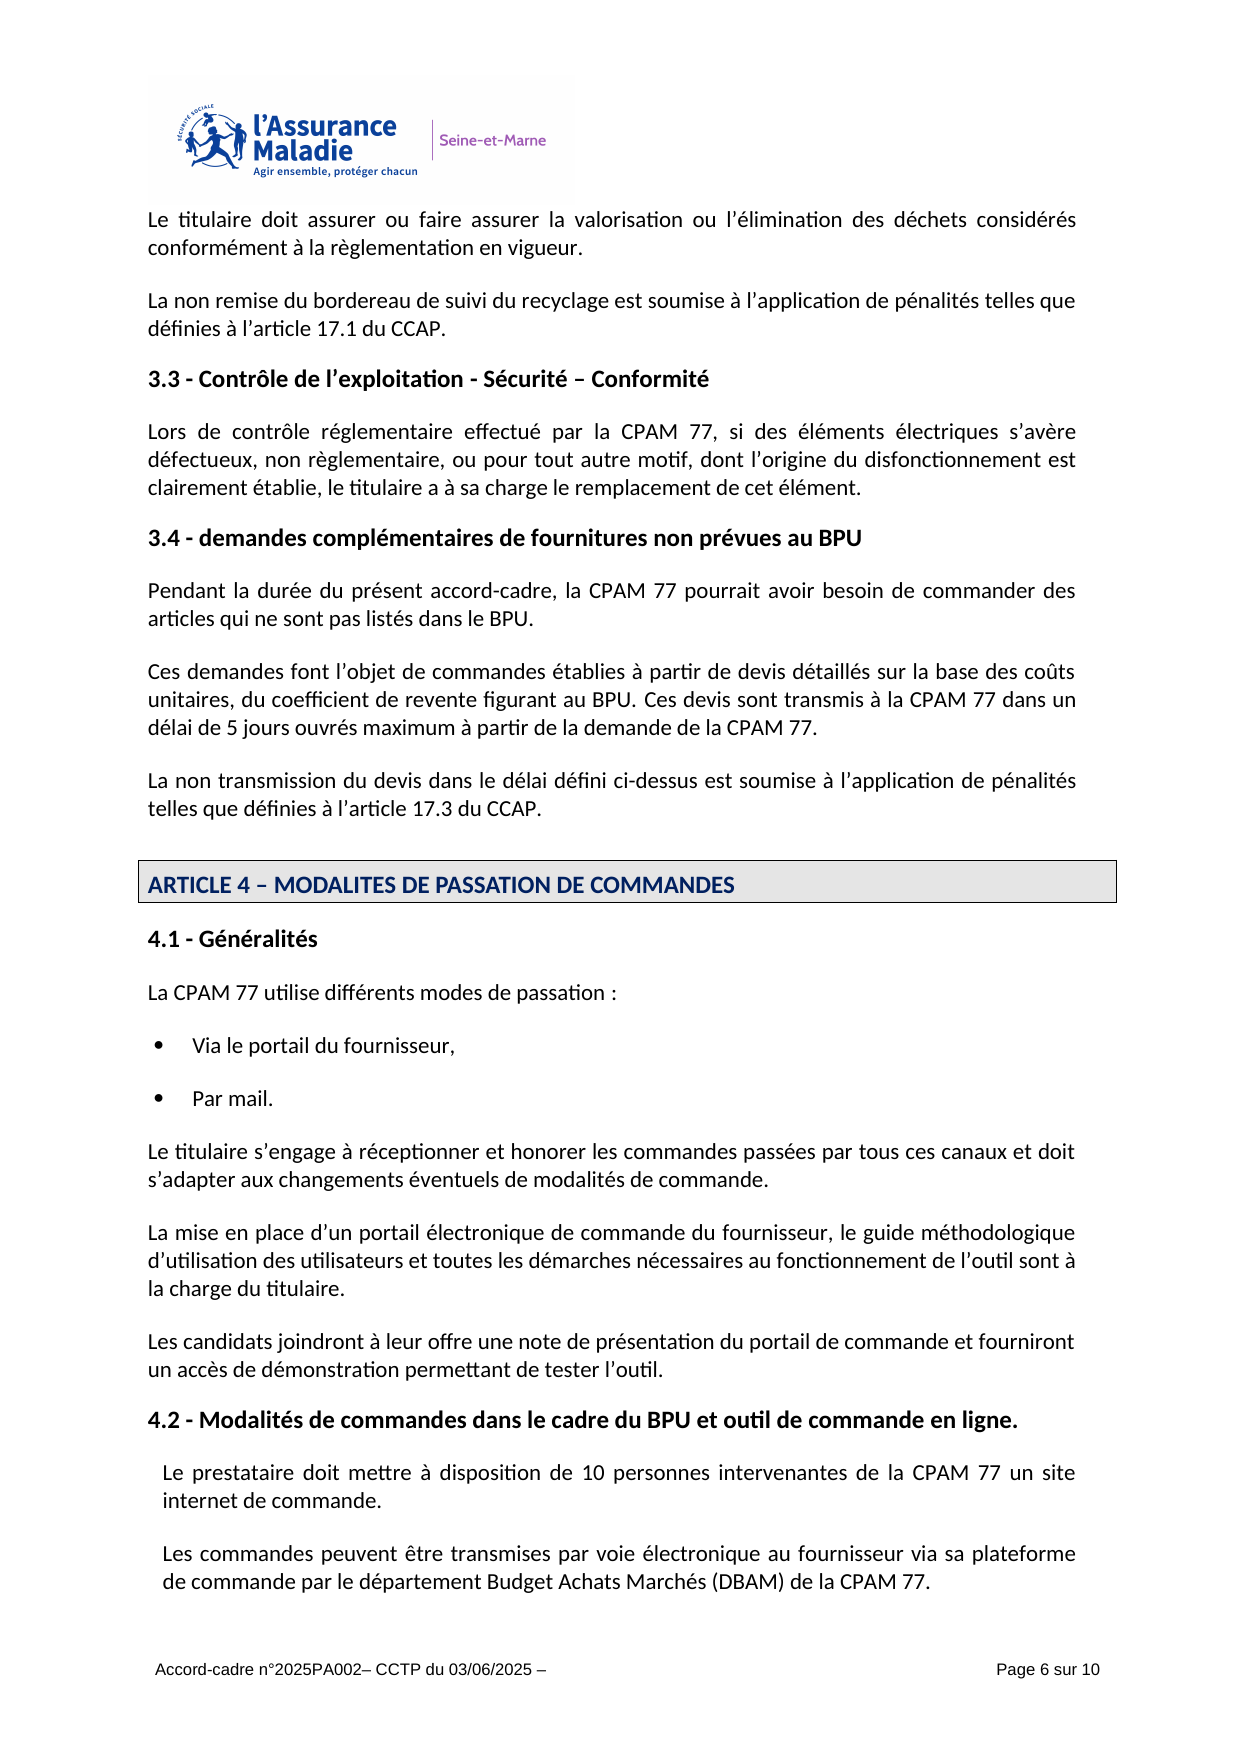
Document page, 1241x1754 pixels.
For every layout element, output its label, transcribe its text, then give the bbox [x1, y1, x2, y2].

text Pendant la durée du présent accord-cadre, la CPAM 77 pourrait avoir besoin de commander des articles qui ne sont pas listés dans le BPU. [148, 576, 1078, 632]
picture [147, 75, 575, 205]
text La non remise du bordereau de suivi du recyclage est soumise à l’application de pénalités telles que définies à l’article 17.1 du CCAP. [148, 286, 1078, 342]
list Par mail. [154, 1084, 1078, 1112]
text 3.4 - demandes complémentaires de fournitures non prévues au BPU [148, 526, 1107, 551]
text La non transmission du devis dans le délai défini ci-dessus est soumise à l’application de pénalités telles que définies à l’article 17.3 du CCAP. [148, 766, 1078, 822]
text Le titulaire doit assurer ou faire assurer la valorisation ou l’élimination des déchets considérés conformément à la règlementation en vigueur. [148, 205, 1078, 261]
text Le titulaire s’engage à réceptionner et honorer les commandes passées par tous ces canaux et doit s’adapter aux changements éventuels de modalités de commande. [148, 1137, 1078, 1193]
text Ces demandes font l’objet de commandes établies à partir de devis détaillés sur la base des coûts unitaires, du coefficient de revente figurant au BPU. Ces devis sont transmis à la CPAM 77 dans un délai de 5 jours ouvrés maximum à partir de la demande de la CPAM 77. [148, 657, 1078, 741]
text La mise en place d’un portail électronique de commande du fournisseur, le guide méthodologique d’utilisation des utilisateurs et toutes les démarches nécessaires au fonctionnement de l’outil sont à la charge du titulaire. [148, 1218, 1078, 1302]
text Les candidats joindront à leur offre une note de présentation du portail de commande et fourniront un accès de démonstration permettant de tester l’outil. [148, 1327, 1078, 1383]
text ARTICLE 4 – MODALITES de PASSATION DE COMMANDES [139, 861, 1116, 902]
text La CPAM 77 utilise différents modes de passation : [148, 978, 1078, 1006]
text Lors de contrôle réglementaire effectué par la CPAM 77, si des éléments électriques s’avère défectueux, non règlementaire, ou pour tout autre motif, dont l’origine du disfonctionnement est clairement établie, le titulaire a à sa charge le remplacement de cet élément. [148, 417, 1078, 501]
text 3.3 - Contrôle de l’exploitation - Sécurité – Conformité [148, 367, 1107, 392]
text Les commandes peuvent être transmises par voie électronique au fournisseur via sa plateforme de commande par le département Budget Achats Marchés (DBAM) de la CPAM 77. [162, 1539, 1078, 1595]
list Via le portail du fournisseur, [154, 1031, 1078, 1059]
text Le prestataire doit mettre à disposition de 10 personnes intervenantes de la CPAM 77 un site internet de commande. [162, 1458, 1078, 1514]
text 4.2 - Modalités de commandes dans le cadre du BPU et outil de commande en ligne. [148, 1408, 1107, 1433]
text 4.1 - Généralités [148, 928, 1107, 953]
